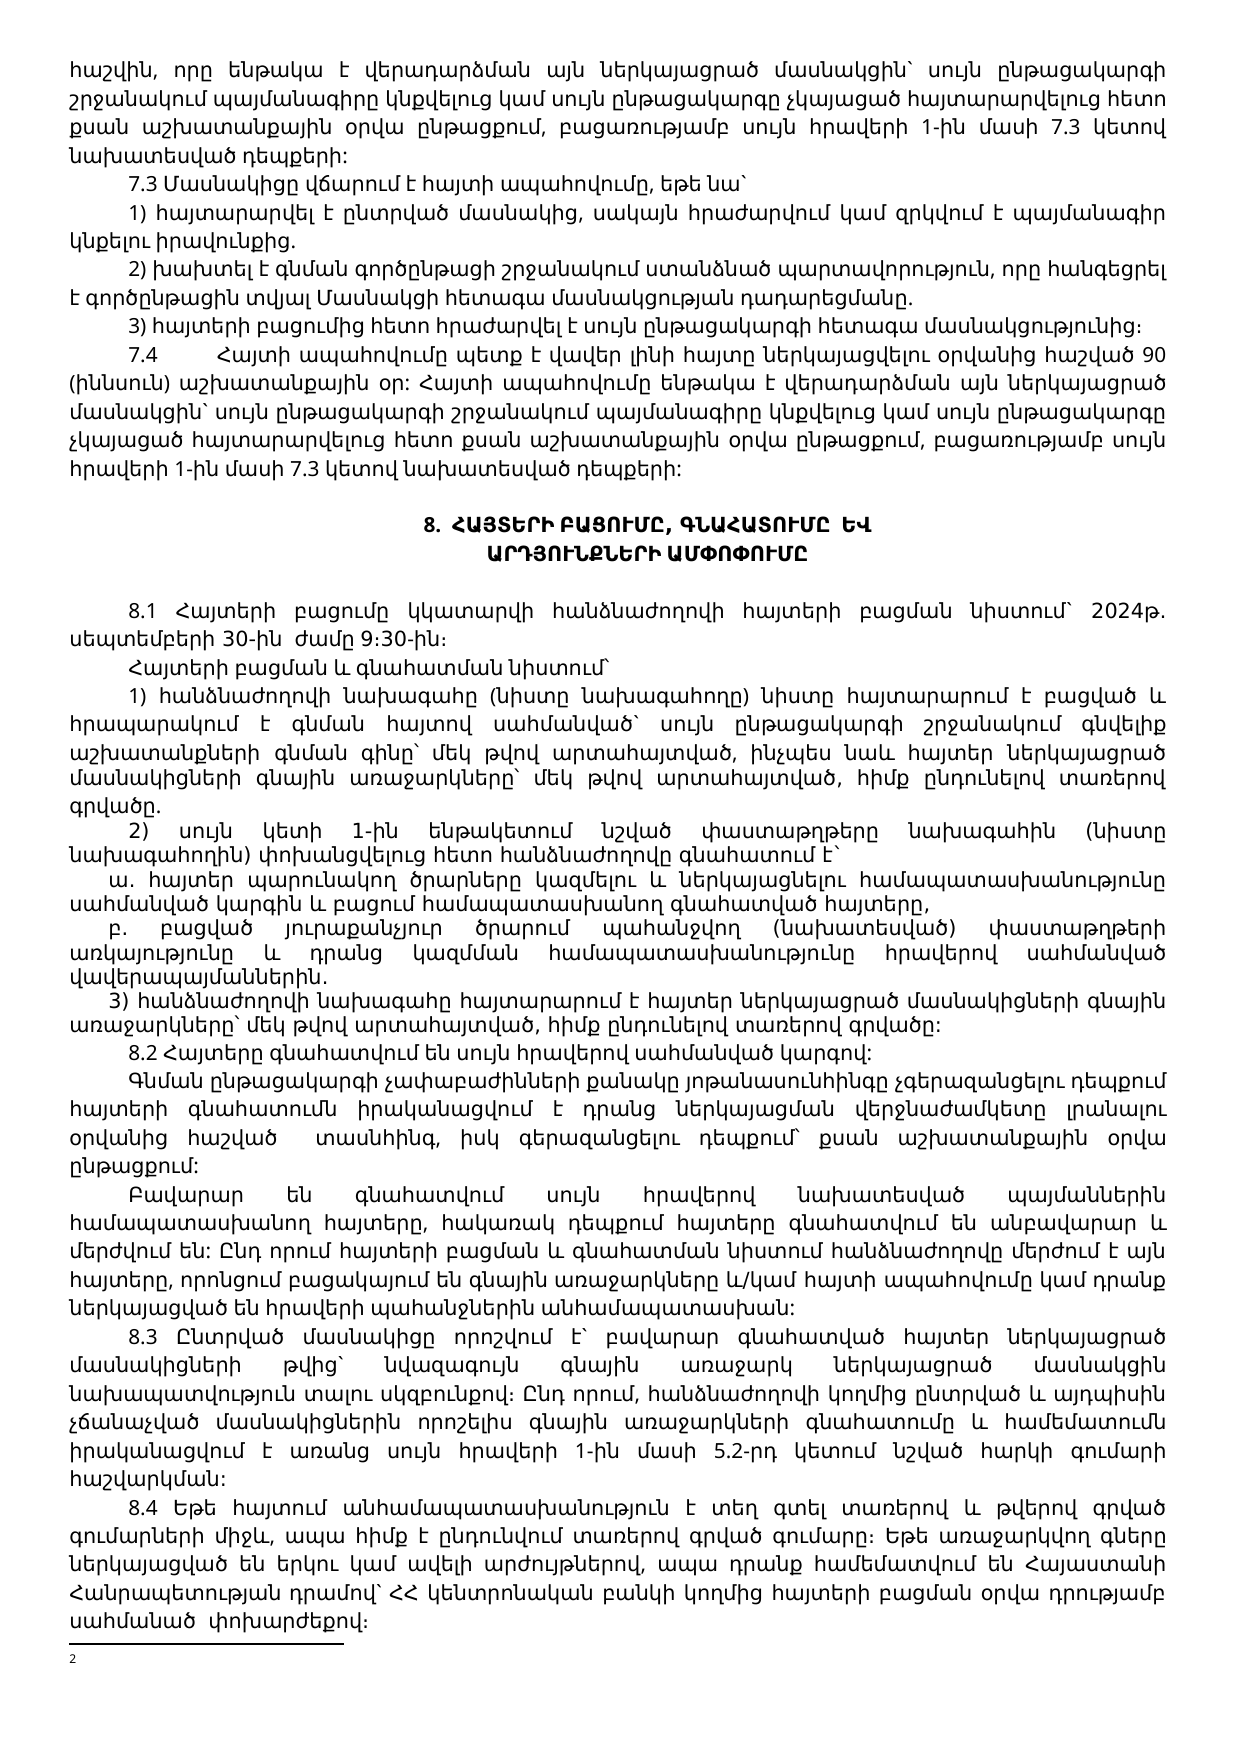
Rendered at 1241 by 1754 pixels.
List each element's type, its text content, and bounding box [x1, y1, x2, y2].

text ԱՐԴՅՈՒՆՔՆԵՐԻ ԱՄՓՈՓՈՒՄԸ [69, 539, 1167, 567]
text 3) հայտերի բացումից հետո հրաժարվել է սույն ընթացակարգի հետագա մասնակցությունից։ [69, 311, 1167, 340]
text 7.3 Մասնակիցը վճարում է հայտի ապահովումը, եթե նա` [69, 169, 1167, 198]
text Հայտերի բացման և գնահատման նիստում՝ [69, 653, 1167, 681]
text ա. հայտեր պարունակող ծրարները կազմելու և ներկայացնելու համապատասխանությունը սահմանված կարգին և բացում համապատասխանող գնահատված հայտերը, [69, 868, 1167, 916]
text 2) խախտել է գնման գործընթացի շրջանակում ստանձնած պարտավորություն, որը հանգեցրել է գործընթացին տվյալ Մասնակցի հետագա մասնակցության դադարեցմանը. [69, 254, 1167, 311]
text 1) հանձնաժողովի նախագահը (նիստը նախագահողը) նիստը հայտարարում է բացված և հրապարակում է գնման հայտով սահմանված` սույն ընթացակարգի շրջանակում գնվելիք աշխատանքների գնման գինը՝ մեկ թվով արտահայտված, ինչպես նաև հայտեր ներկայացրած մասնակիցների գնային առաջարկները՝ մեկ թվով արտահայտված, հիմք ընդունելով տառերով գրվածը. [69, 681, 1167, 819]
text Բավարար են գնահատվում սույն հրավերով նախատեսված պայմաններին համապատասխանող հայտերը, հակառակ դեպքում հայտերը գնահատվում են անբավարար և մերժվում են: Ընդ որում հայտերի բացման և գնահատման նիստում հանձնաժողովը մերժում է այն հայտերը, որոնցում բացակայում են գնային առաջարկները և/կամ հայտի ապահովումը կամ դրանք ներկայացված են հրավերի պահանջներին անհամապատասխան: [69, 1180, 1167, 1322]
text 1) հայտարարվել է ընտրված մասնակից, սակայն հրաժարվում կամ զրկվում է պայմանագիր կնքելու իրավունքից. [69, 198, 1167, 254]
text 8.4 Եթե հայտում անհամապատասխանություն է տեղ գտել տառերով և թվերով գրված գումարների միջև, ապա հիմք է ընդունվում տառերով գրված գումարը։ Եթե առաջարկվող գները ներկայացված են երկու կամ ավելի արժույթներով, ապա դրանք համեմատվում են Հայաստանի Հանրապետության դրամով` ՀՀ կենտրոնական բանկի կողմից հայտերի բացման օրվա դրությամբ սահմանած փոխարժեքով։ [69, 1493, 1167, 1635]
text 8.2 Հայտերը գնահատվում են սույն հրավերով սահմանված կարգով: [69, 1038, 1167, 1066]
text 8.3 Ընտրված մասնակիցը որոշվում է` բավարար գնահատված հայտեր ներկայացրած մասնակիցների թվից` նվազագույն գնային առաջարկ ներկայացրած մասնակցին նախապատվություն տալու սկզբունքով։ Ընդ որում, հանձնաժողովի կողմից ընտրված և այդպիսին չճանաչված մասնակիցներին որոշելիս գնային առաջարկների գնահատումը և համեմատումն իրականացվում է առանց սույն հրավերի 1-ին մասի 5.2-րդ կետում նշված հարկի գումարի հաշվարկման: [69, 1322, 1167, 1493]
text 8. ՀԱՅՏԵՐԻ ԲԱՑՈՒՄԸ, ԳՆԱՀԱՏՈՒՄԸ ԵՎ [69, 511, 1167, 539]
text բ. բացված յուրաքանչյուր ծրարում պահանջվող (նախատեսված) փաստաթղթերի առկայությունը և դրանց կազմման համապատասխանությունը հրավերով սահմանված վավերապայմաններին. [69, 916, 1167, 989]
text 7.4 Հայտի ապահովումը պետք է վավեր լինի հայտը ներկայացվելու օրվանից հաշված 90 (իննսուն) աշխատանքային օր: Հայտի ապահովումը ենթակա է վերադարձման այն ներկայացրած մասնակցին` սույն ընթացակարգի շրջանակում պայմանագիրը կնքվելուց կամ սույն ընթացակարգը չկայացած հայտարարվելուց հետո քսան աշխատանքային օրվա ընթացքում, բացառությամբ սույն հրավերի 1-ին մասի 7.3 կետով նախատեսված դեպքերի: [69, 340, 1167, 482]
text Գնման ընթացակարգի չափաբաժինների քանակը յոթանասունհինգը չգերազանցելու դեպքում հայտերի գնահատումն իրականացվում է դրանց ներկայացման վերջնաժամկետը լրանալու օրվանից հաշված տասնհինգ, իսկ գերազանցելու դեպքում՝ քսան աշխատանքային օրվա ընթացքում: [69, 1066, 1167, 1180]
text 2) սույն կետի 1-ին ենթակետում նշված փաստաթղթերը նախագահին (նիստը նախագահողին) փոխանցվելուց հետո հանձնաժողովը գնահատում է` [69, 819, 1167, 868]
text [69, 56, 1167, 169]
text 3) հանձնաժողովի նախագահը հայտարարում է հայտեր ներկայացրած մասնակիցների գնային առաջարկները՝ մեկ թվով արտահայտված, հիմք ընդունելով տառերով գրվածը: [69, 989, 1167, 1038]
text 8.1 Հայտերի բացումը կկատարվի հանձնաժողովի հայտերի բացման նիստում` 2024թ․ սեպտեմբերի 30-ին ժամը 9։30-ին։ [69, 596, 1167, 653]
